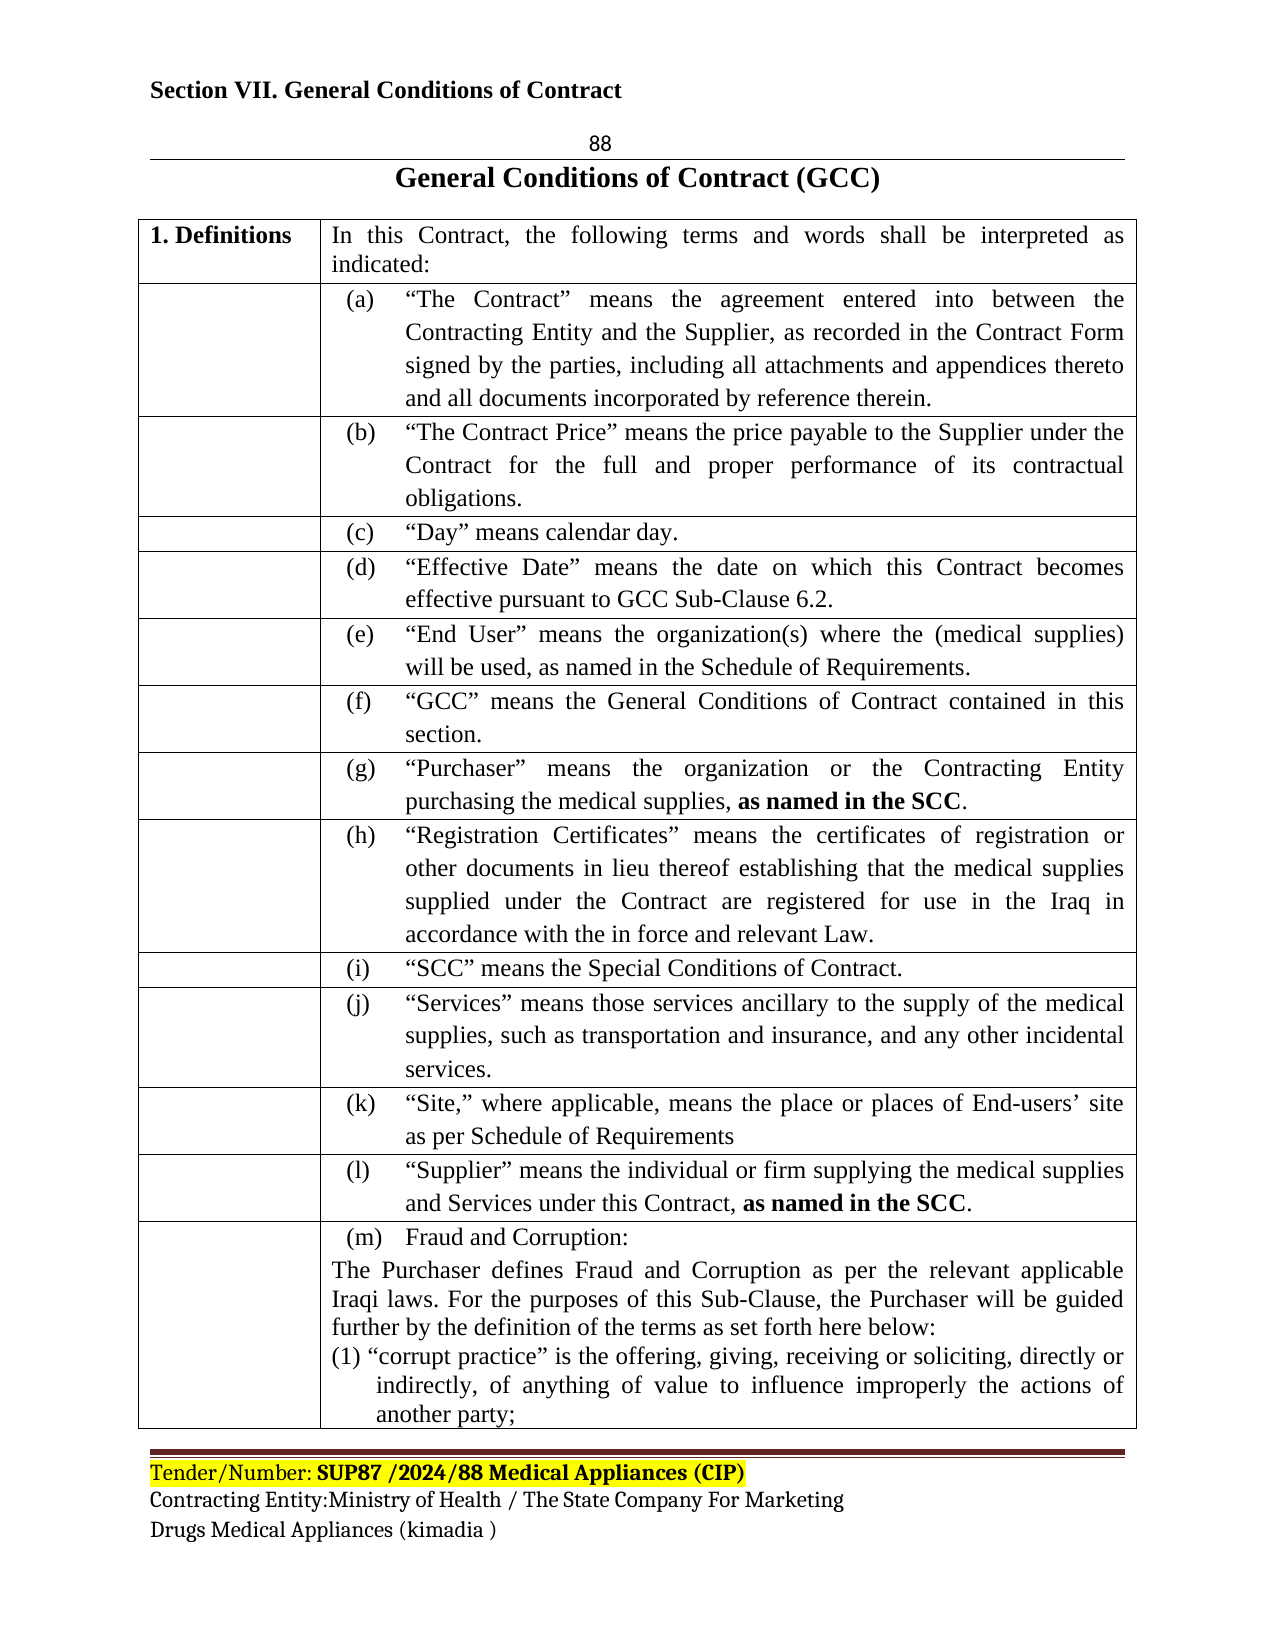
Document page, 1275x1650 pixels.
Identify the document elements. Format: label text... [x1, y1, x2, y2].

table_cell [139, 552, 320, 618]
table_cell “Purchaser” means the organization or the Contracting Entity purchasing the medical supplies, as named in the SCC. [321, 753, 1136, 819]
table_cell “Site,” where applicable, means the place or places of End-users’ site as per Schedule of Requirements [321, 1088, 1136, 1154]
table_cell “End User” means the organization(s) where the (medical supplies) will be used, as named in the Schedule of Requirements. [321, 619, 1136, 685]
table_cell “Supplier” means the individual or firm supplying the medical supplies and Services under this Contract, as named in the SCC. [321, 1155, 1136, 1221]
table_cell [139, 1222, 320, 1427]
table_cell [139, 820, 320, 952]
table_cell [139, 517, 320, 551]
table_cell “Day” means calendar day. [321, 517, 1136, 551]
table_cell [139, 1155, 320, 1221]
table_cell [139, 988, 320, 1087]
table_cell [139, 686, 320, 752]
text General Conditions of Contract (GCC) [150, 160, 1125, 193]
table_cell Fraud and Corruption: The Purchaser defines Fraud and Corruption as per the relevant applicable Iraqi laws. For the purposes of this Sub-Clause, the Purchaser will be guided further by the definition of the terms as set forth here below: (1) “corrupt practice” is the offering, giving, receiving or soliciting, directly or indirectly, of anything of value to influence improperly the actions of another party; [321, 1222, 1136, 1427]
table_cell “Services” means those services ancillary to the supply of the medical supplies, such as transportation and insurance, and any other incidental services. [321, 988, 1136, 1087]
table_cell “The Contract Price” means the price payable to the Supplier under the Contract for the full and proper performance of its contractual obligations. [321, 417, 1136, 516]
table_cell “Effective Date” means the date on which this Contract becomes effective pursuant to GCC Sub-Clause 6.2. [321, 552, 1136, 618]
table_cell [139, 753, 320, 819]
table_cell “Registration Certificates” means the certificates of registration or other documents in lieu thereof establishing that the medical supplies supplied under the Contract are registered for use in the Iraq in accordance with the in force and relevant Law. [321, 820, 1136, 952]
table_cell “SCC” means the Special Conditions of Contract. [321, 953, 1136, 987]
table_cell [139, 953, 320, 987]
table_cell [139, 417, 320, 516]
table_cell [139, 1088, 320, 1154]
table_header 1. Definitions [139, 220, 320, 283]
table_cell [139, 619, 320, 685]
table_header In this Contract, the following terms and words shall be interpreted as indicated: [321, 220, 1136, 283]
table_cell “The Contract” means the agreement entered into between the Contracting Entity and the Supplier, as recorded in the Contract Form signed by the parties, including all attachments and appendices thereto and all documents incorporated by reference therein. [321, 284, 1136, 416]
table_cell [139, 284, 320, 416]
table_cell “GCC” means the General Conditions of Contract contained in this section. [321, 686, 1136, 752]
